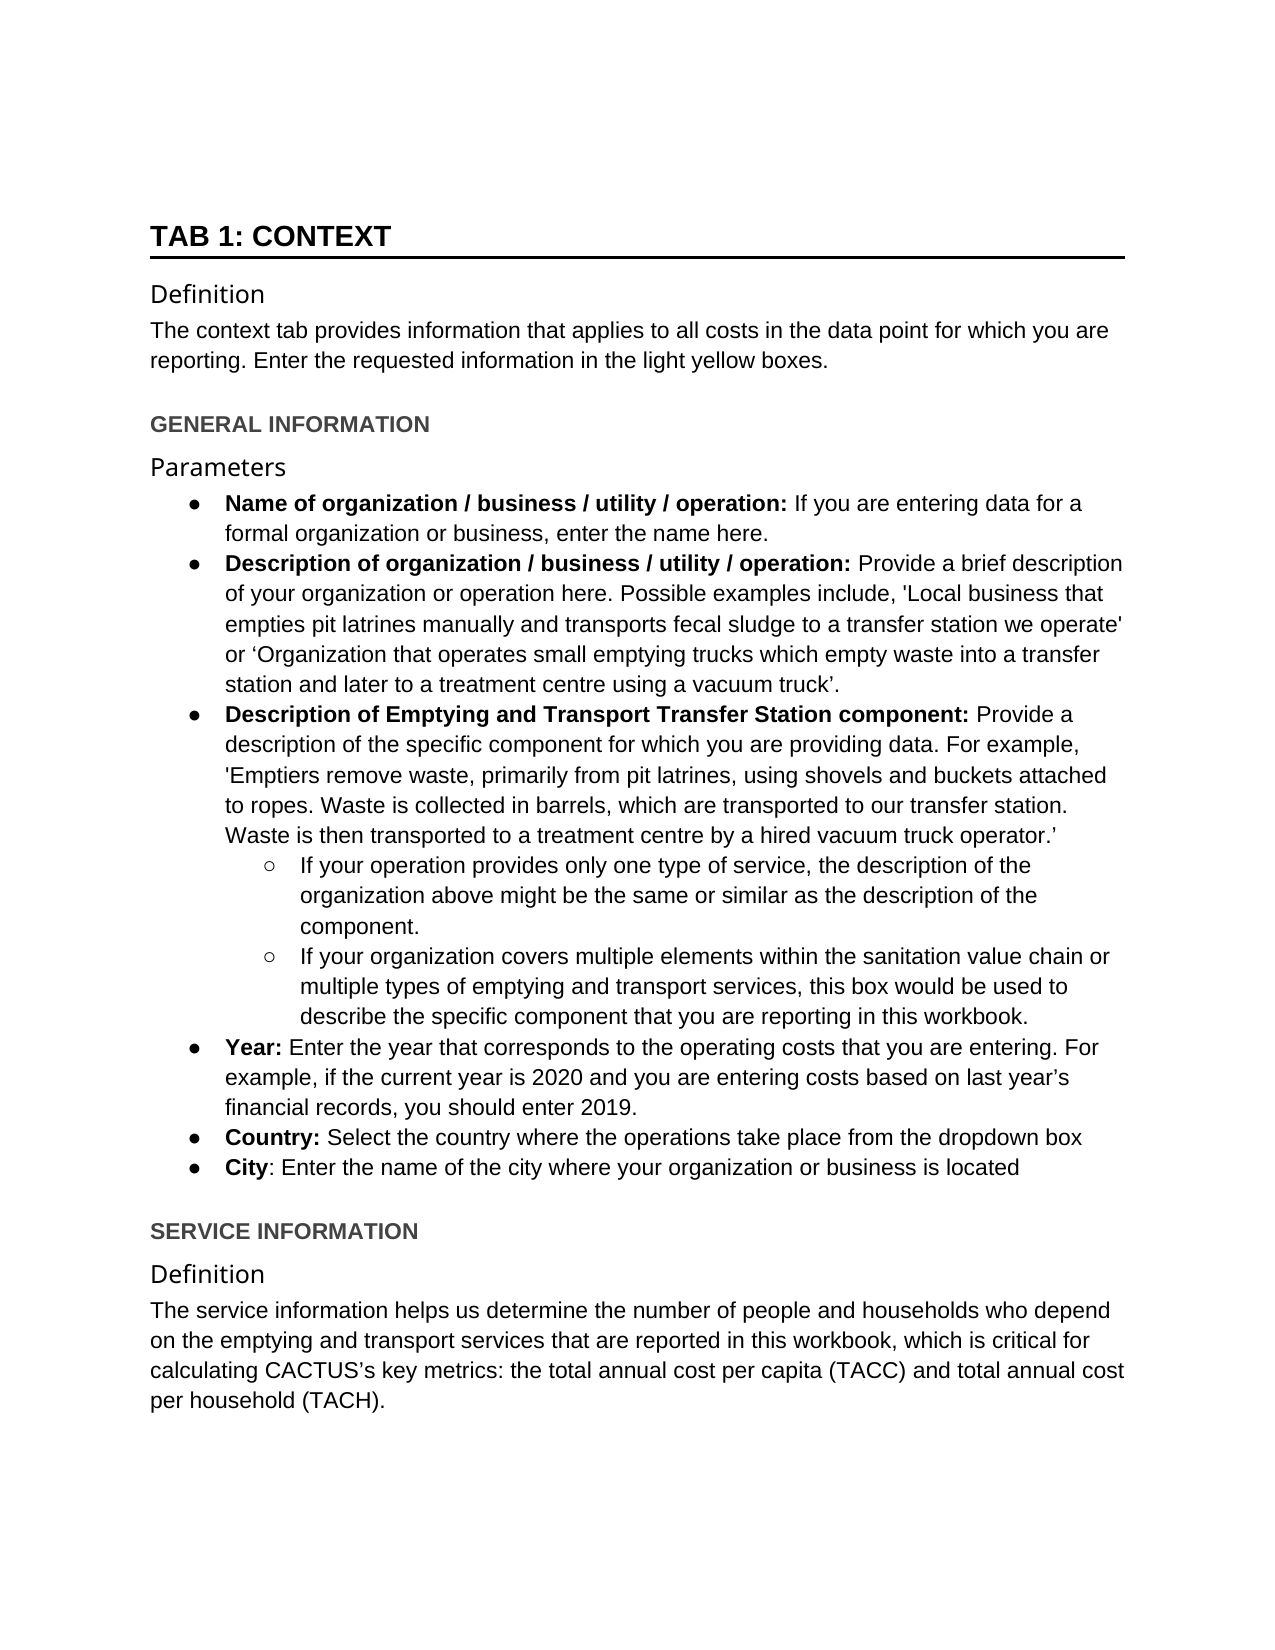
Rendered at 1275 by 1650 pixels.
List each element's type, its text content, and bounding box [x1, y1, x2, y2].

list Country: Select the country where the operations take place from the dropdown box [187, 1124, 1125, 1151]
subtitle Parameters [150, 449, 1125, 484]
list If your organization covers multiple elements within the sanitation value chain or multiple types of emptying and transport services, this box would be used to describe the specific component that you are reporting in this workbook. [262, 943, 1125, 1030]
subtitle SERVICE INFORMATION [150, 1218, 1125, 1244]
list Description of organization / business / utility / operation: Provide a brief description of your organization or operation here. Possible examples include, 'Local business that empties pit latrines manually and transports fecal sludge to a transfer station we operate' or ‘Organization that operates small emptying trucks which empty waste into a transfer station and later to a treatment centre using a vacuum truck’. [187, 550, 1125, 697]
list Year: Enter the year that corresponds to the operating costs that you are entering. For example, if the current year is 2020 and you are entering costs based on last year’s financial records, you should enter 2019. [187, 1033, 1125, 1120]
subtitle Definition [150, 277, 1125, 311]
subtitle Definition [150, 1256, 1125, 1291]
list Description of Emptying and Transport Transfer Station component: Provide a description of the specific component for which you are providing data. For example, 'Emptiers remove waste, primarily from pit latrines, using shovels and buckets attached to ropes. Waste is collected in barrels, which are transported to our transfer station. Waste is then transported to a treatment centre by a hired vacuum truck operator.’ [187, 701, 1125, 848]
subtitle TAB 1: CONTEXT [150, 219, 1125, 256]
text The context tab provides information that applies to all costs in the data point for which you are reporting. Enter the requested information in the light yellow boxes. [150, 317, 1125, 374]
list City: Enter the name of the city where your organization or business is located [187, 1154, 1125, 1181]
list If your operation provides only one type of service, the description of the organization above might be the same or similar as the description of the component. [262, 852, 1125, 939]
subtitle GENERAL INFORMATION [150, 411, 1125, 437]
list Name of organization / business / utility / operation: If you are entering data for a formal organization or business, enter the name here. [187, 490, 1125, 546]
text The service information helps us determine the number of people and households who depend on the emptying and transport services that are reported in this workbook, which is critical for calculating CACTUS’s key metrics: the total annual cost per capita (TACC) and total annual cost per household (TACH). [150, 1297, 1125, 1414]
